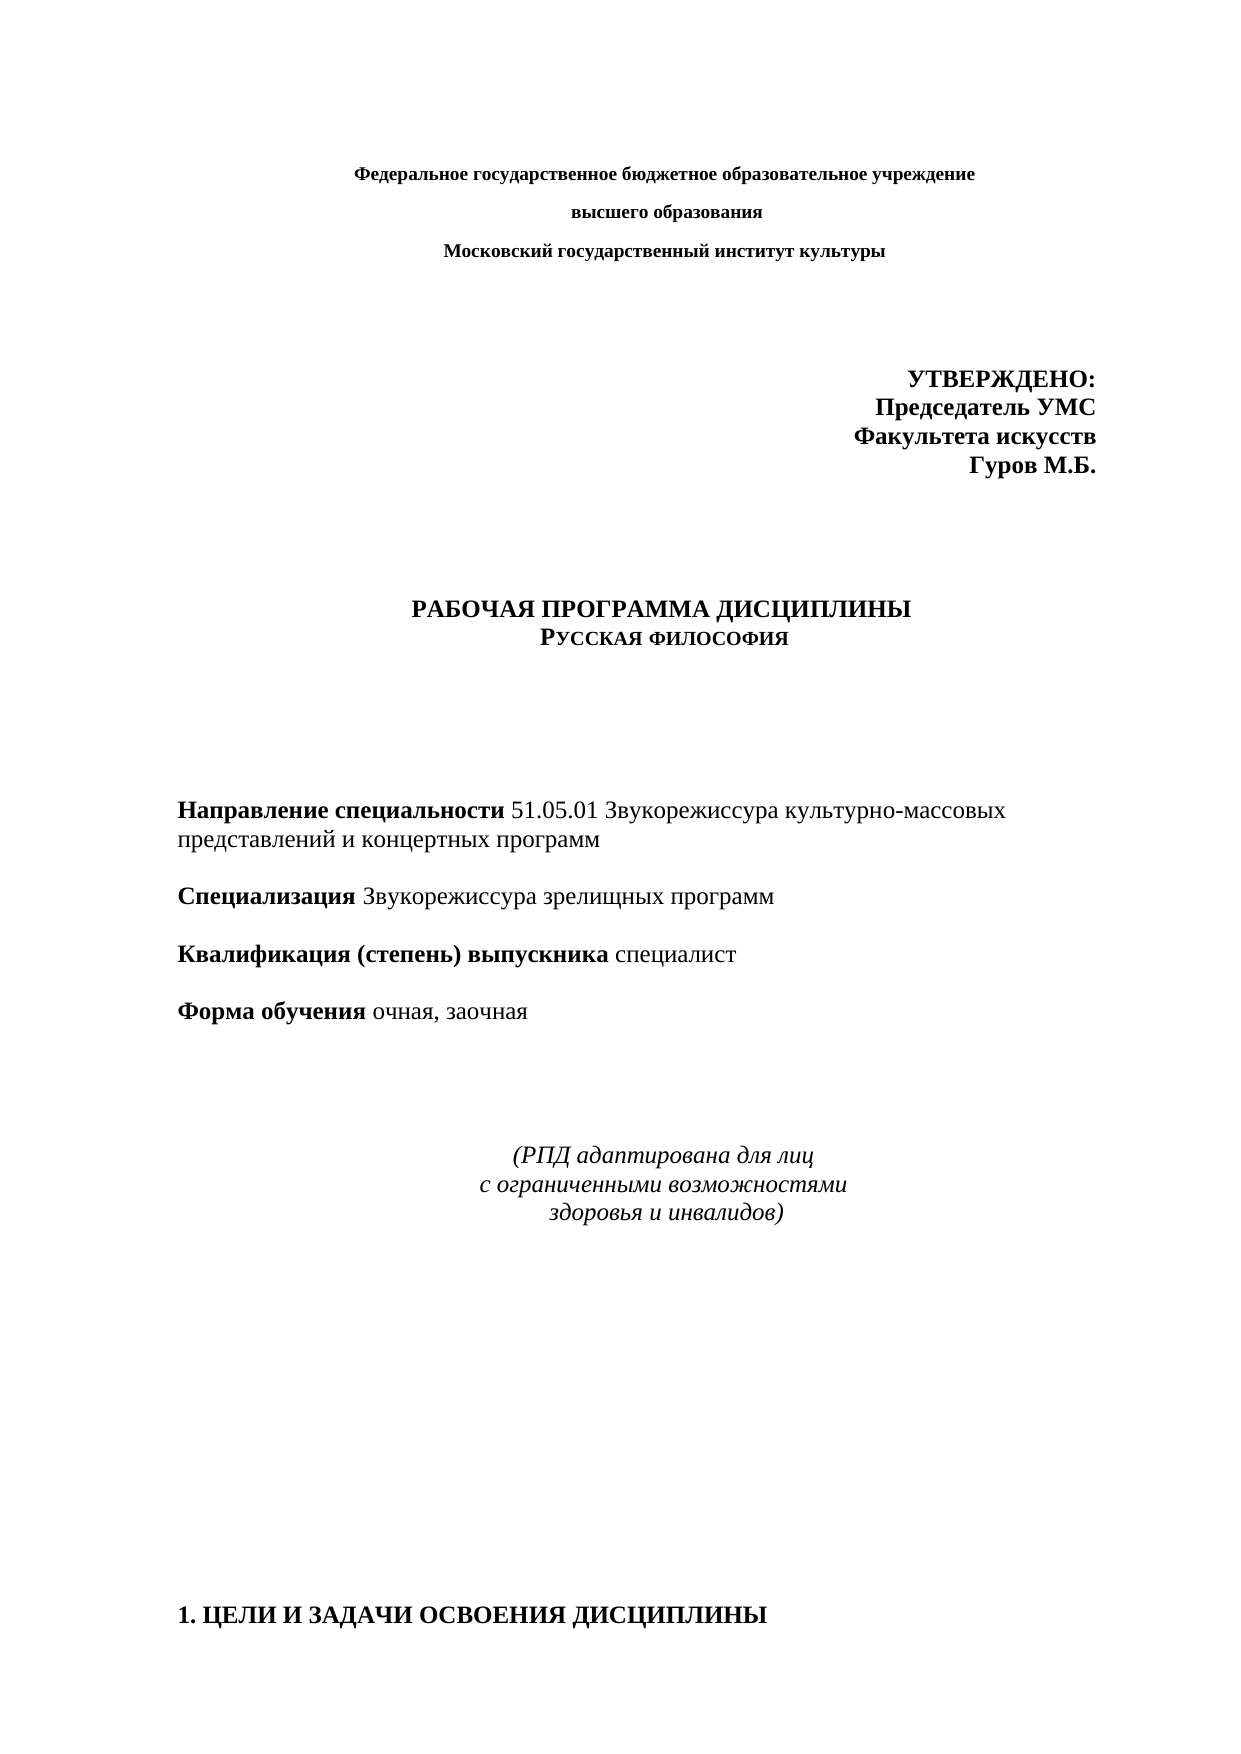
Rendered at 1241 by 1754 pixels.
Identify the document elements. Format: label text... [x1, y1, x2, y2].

text Форма обучения очная, заочная [177, 996, 1152, 1025]
text высшего образования [177, 201, 1152, 239]
text Федеральное государственное бюджетное образовательное учреждение [177, 162, 1152, 201]
text (РПД адаптирована для лиц [177, 1140, 1152, 1169]
text Московский государственный институт культуры [177, 239, 1152, 277]
table_header УТВЕРЖДЕНО: Председатель УМС Факультета искусств Гуров М.Б. [665, 364, 1107, 479]
text 1. ЦЕЛИ И ЗАДАЧИ ОСВОЕНИЯ ДИСЦИПЛИНЫ [177, 1600, 1152, 1629]
text с ограниченными возможностями [177, 1169, 1152, 1197]
text здоровья и инвалидов) [177, 1197, 1152, 1226]
text РАБОЧАЯ ПРОГРАММА ДИСЦИПЛИНЫ Русская философия [177, 594, 1152, 651]
text Направление специальности 51.05.01 Звукорежиссура культурно-массовых представлений и концертных программ [177, 795, 1152, 852]
text Специализация Звукорежиссура зрелищных программ [177, 881, 1152, 910]
text Квалификация (степень) выпускника специалист [177, 939, 1152, 967]
